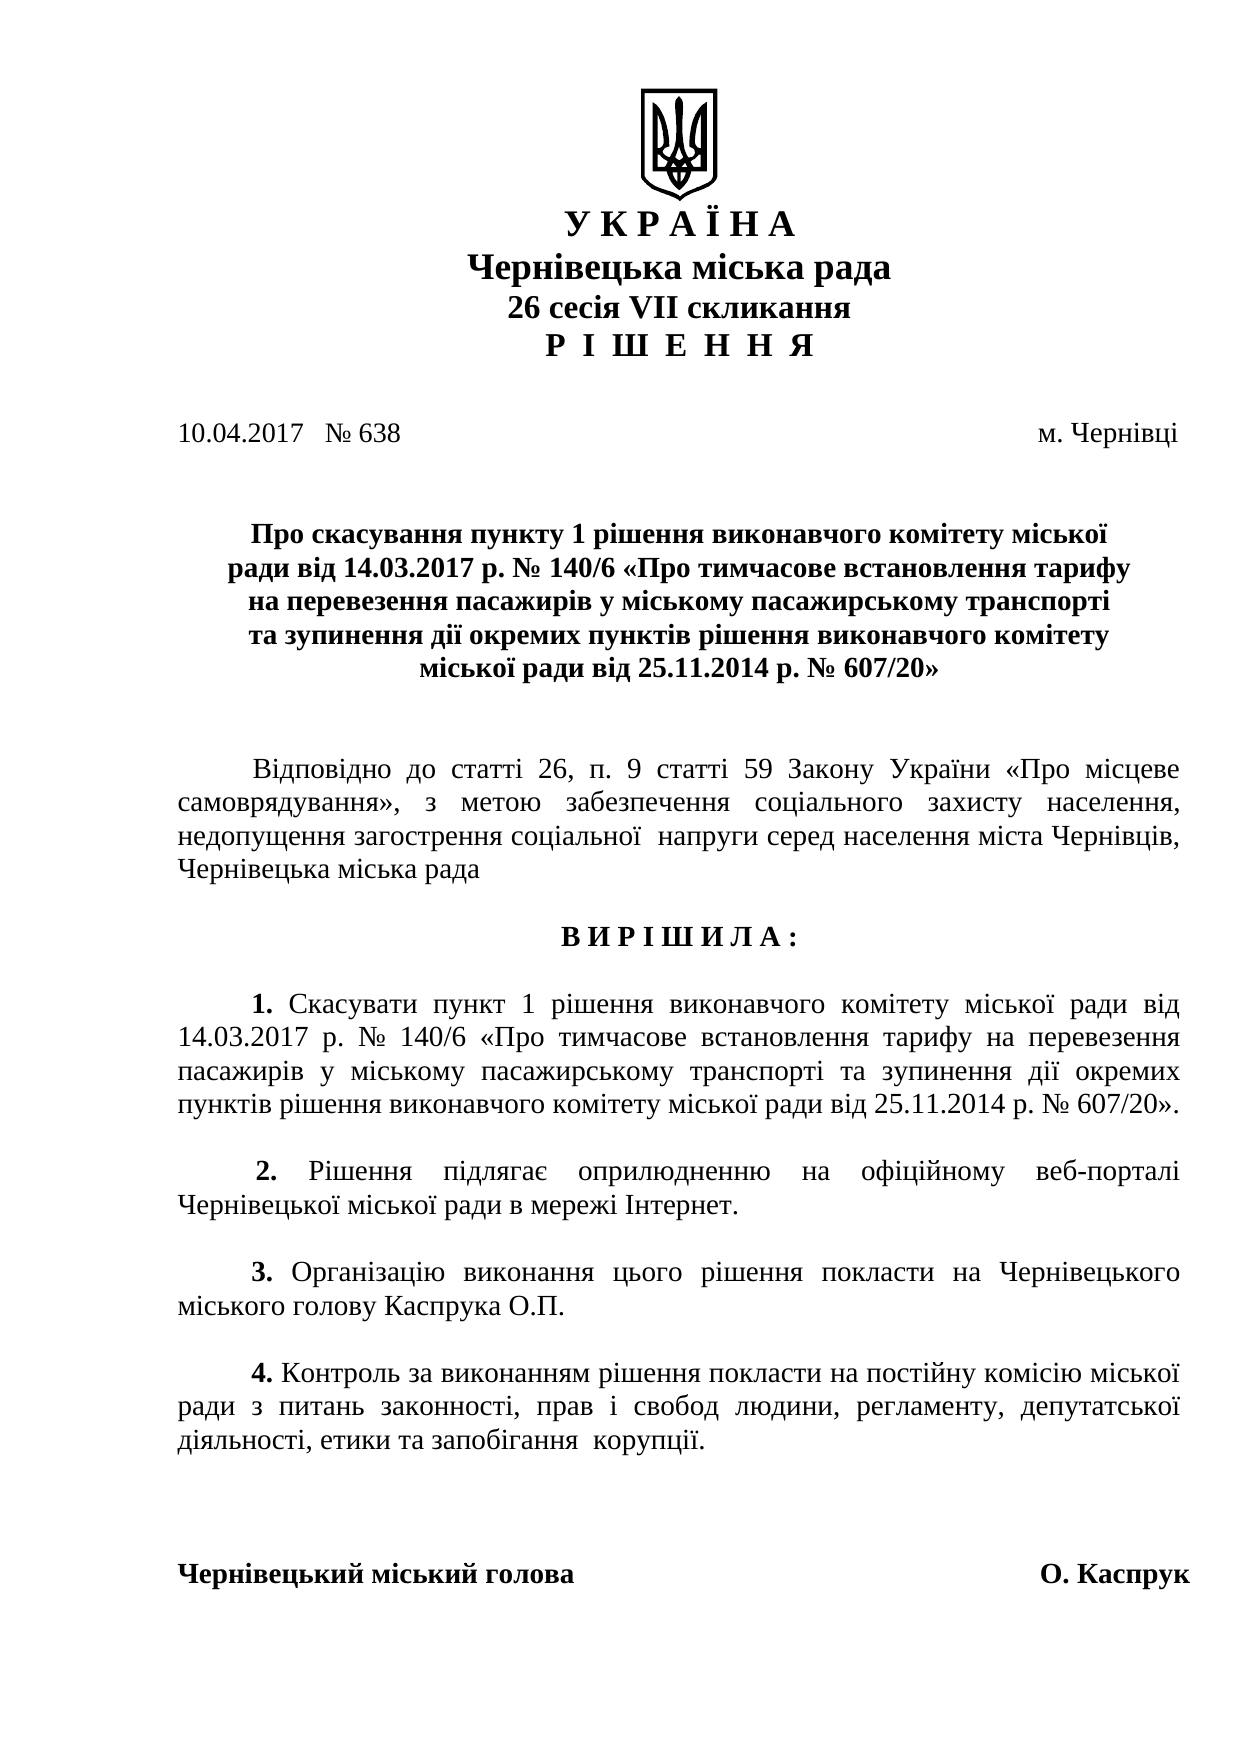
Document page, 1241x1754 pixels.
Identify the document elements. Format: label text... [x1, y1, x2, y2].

text Вiдповiдно до статтi 26, п. 9 статті 59 Закону України «Про мiсцеве самоврядування», з метою забезпечення соціального захисту населення, недопущення загострення соціальної напруги серед населення міста Чернівців, Чернiвецька мiська рада [177, 751, 1181, 885]
text 26 сесія VII скликання [177, 287, 1181, 326]
text ради від 14.03.2017 р. № 140/6 «Про тимчасове встановлення тарифу [177, 550, 1181, 583]
text 10.04.2017 № 638 м. Чернівці [177, 416, 1181, 449]
subtitle Р І Ш Е Н Н Я [177, 326, 1181, 364]
text 2. Рішення підлягає оприлюдненню на офіційному веб-порталі Чернівецької міської ради в мережі Інтернет. [177, 1153, 1181, 1221]
text міської ради від 25.11.2014 р. № 607/20» [177, 650, 1181, 684]
text 3. Організацію виконання цього рішення покласти на Чернівецького міського голову Каспрука О.П. [177, 1254, 1181, 1321]
text на перевезення пасажирів у міському пасажирському транспорті [177, 583, 1181, 617]
text Про скасування пункту 1 рішення виконавчого комітету міської [177, 516, 1181, 550]
text та зупинення дії окремих пунктів рішення виконавчого комітету [177, 617, 1181, 650]
text У К Р А Ї Н А [177, 201, 1181, 244]
text Чернівецька міська рада [177, 244, 1181, 287]
text Чернівецький міський голова О. Каспрук [177, 1556, 1190, 1589]
text 1. Скасувати пункт 1 рішення виконавчого комітету міської ради від 14.03.2017 р. № 140/6 «Про тимчасове встановлення тарифу на перевезення пасажирів у міському пасажирському транспорті та зупинення дії окремих пунктів рішення виконавчого комітету міської ради від 25.11.2014 р. № 607/20». [177, 986, 1181, 1120]
text В И Р І Ш И Л А : [177, 919, 1181, 952]
text 4. Контроль за виконанням рішення покласти на постійну комісію міської ради з питань законності, прав і свобод людини, регламенту, депутатської діяльності, етики та запобігання корупції. [177, 1355, 1181, 1455]
